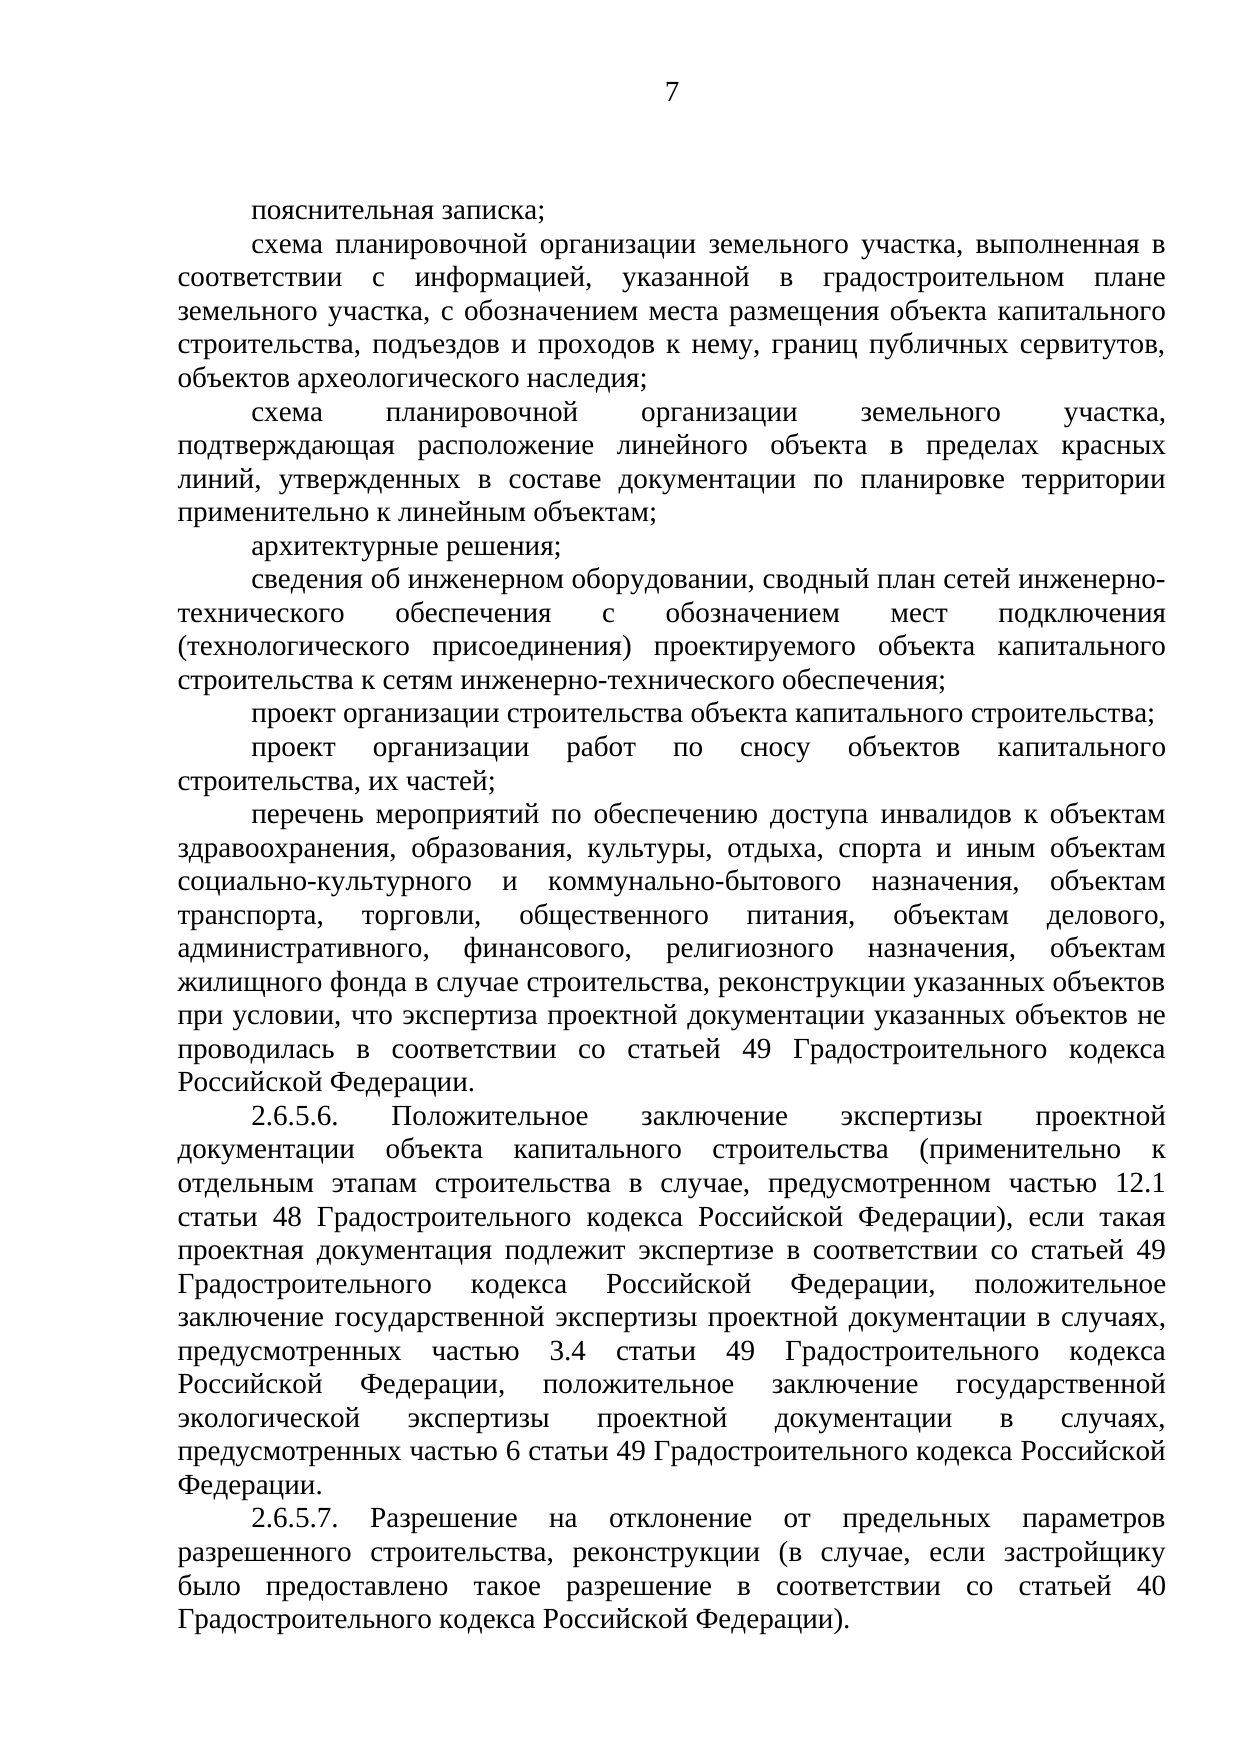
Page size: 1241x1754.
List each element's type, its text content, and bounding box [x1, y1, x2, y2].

text проект организации строительства объекта капитального строительства; [177, 696, 1167, 729]
text 2.6.5.7. Разрешение на отклонение от предельных параметров разрешенного строительства, реконструкции (в случае, если застройщику было предоставлено такое разрешение в соответствии со статьей 40 Градостроительного кодекса Российской Федерации). [177, 1501, 1167, 1635]
text архитектурные решения; [177, 528, 1167, 561]
text схема планировочной организации земельного участка, подтверждающая расположение линейного объекта в пределах красных линий, утвержденных в составе документации по планировке территории применительно к линейным объектам; [177, 394, 1167, 528]
text перечень мероприятий по обеспечению доступа инвалидов к объектам здравоохранения, образования, культуры, отдыха, спорта и иным объектам социально-культурного и коммунально-бытового назначения, объектам транспорта, торговли, общественного питания, объектам делового, административного, финансового, религиозного назначения, объектам жилищного фонда в случае строительства, реконструкции указанных объектов при условии, что экспертиза проектной документации указанных объектов не проводилась в соответствии со статьей 49 Градостроительного кодекса Российской Федерации. [177, 796, 1167, 1098]
text пояснительная записка; [177, 192, 1167, 226]
text сведения об инженерном оборудовании, сводный план сетей инженерно-технического обеспечения с обозначением мест подключения (технологического присоединения) проектируемого объекта капитального строительства к сетям инженерно-технического обеспечения; [177, 561, 1167, 696]
text схема планировочной организации земельного участка, выполненная в соответствии с информацией, указанной в градостроительном плане земельного участка, с обозначением места размещения объекта капитального строительства, подъездов и проходов к нему, границ публичных сервитутов, объектов археологического наследия; [177, 226, 1167, 394]
text 2.6.5.6. Положительное заключение экспертизы проектной документации объекта капитального строительства (применительно к отдельным этапам строительства в случае, предусмотренном частью 12.1 статьи 48 Градостроительного кодекса Российской Федерации), если такая проектная документация подлежит экспертизе в соответствии со статьей 49 Градостроительного кодекса Российской Федерации, положительное заключение государственной экспертизы проектной документации в случаях, предусмотренных частью 3.4 статьи 49 Градостроительного кодекса Российской Федерации, положительное заключение государственной экологической экспертизы проектной документации в случаях, предусмотренных частью 6 статьи 49 Градостроительного кодекса Российской Федерации. [177, 1098, 1167, 1501]
text проект организации работ по сносу объектов капитального строительства, их частей; [177, 729, 1167, 796]
